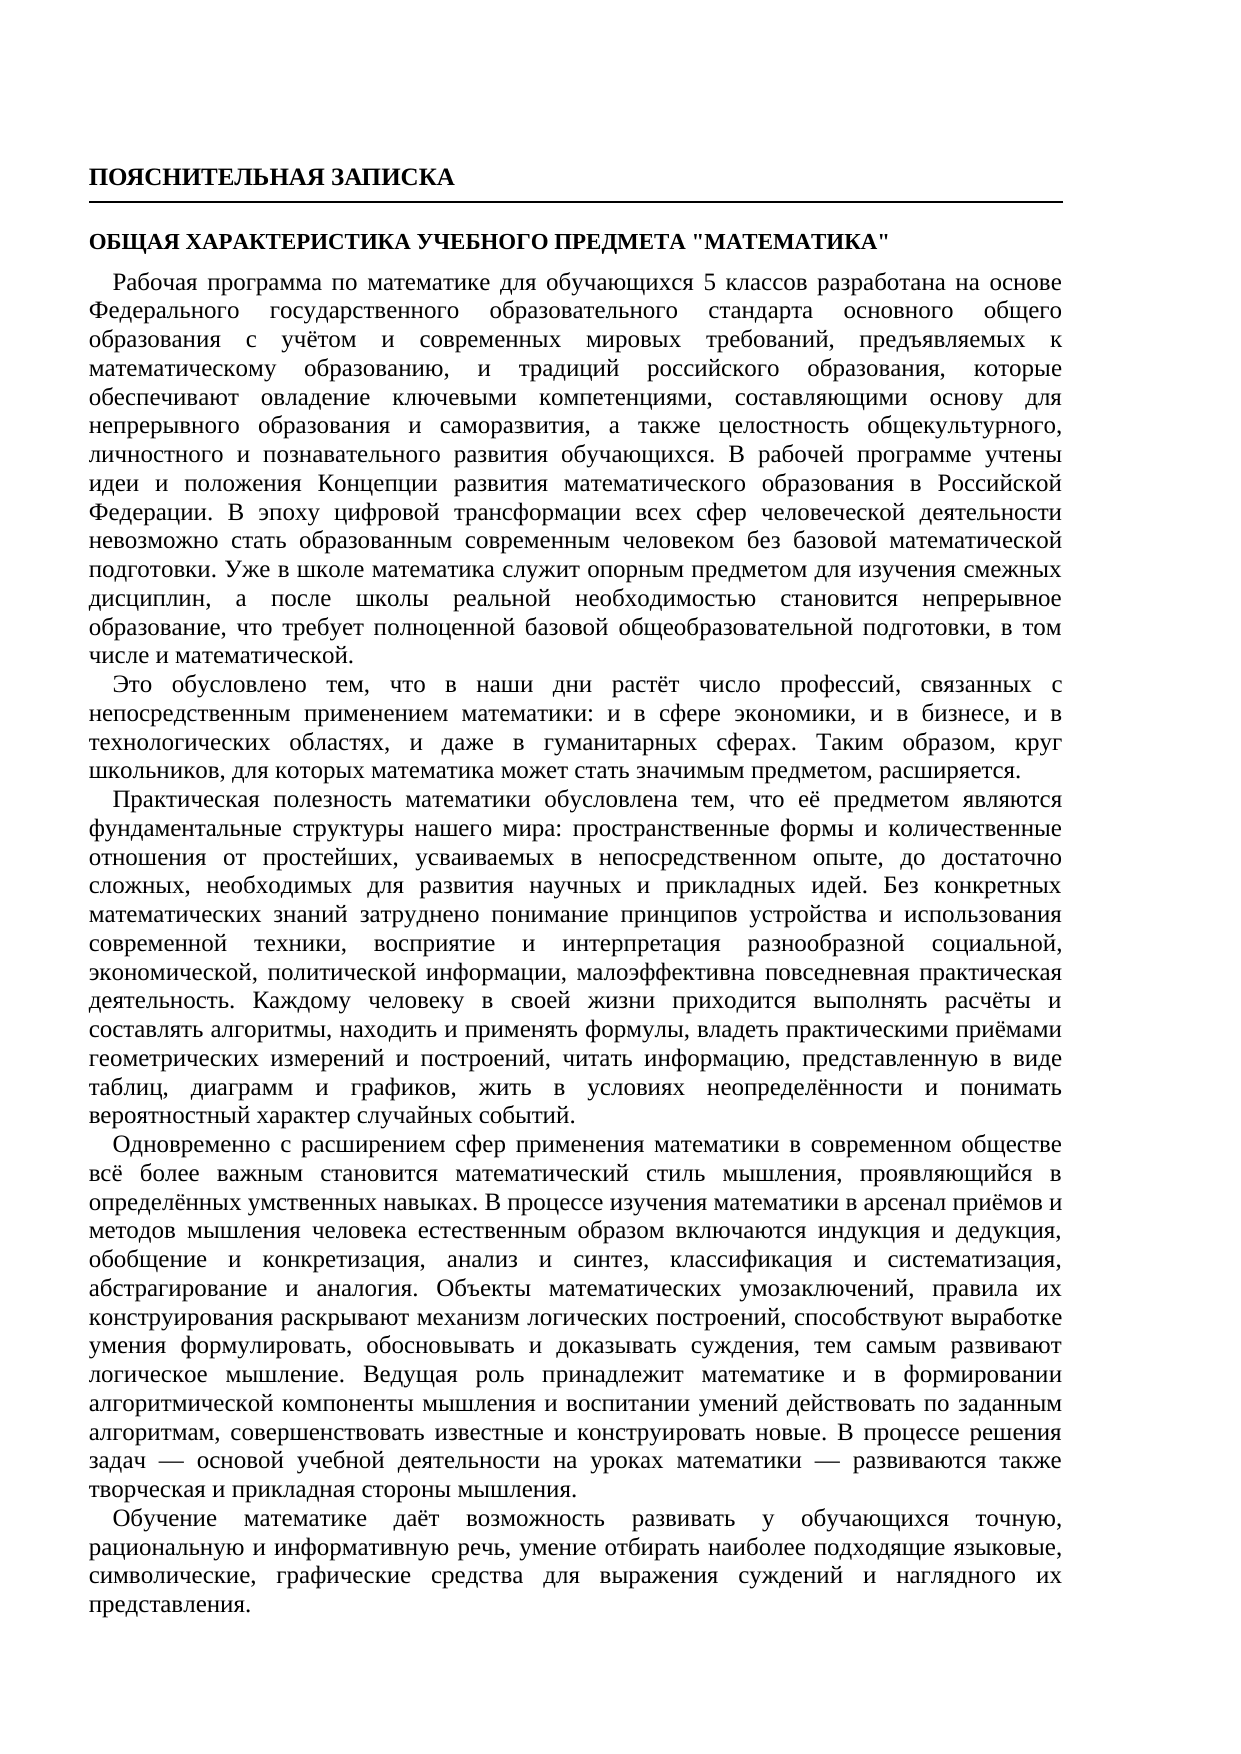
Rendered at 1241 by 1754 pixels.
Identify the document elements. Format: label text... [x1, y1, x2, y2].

text ОБЩАЯ ХАРАКТЕРИСТИКА УЧЕБНОГО ПРЕДМЕТА "МАТЕМАТИКА" [88, 228, 1063, 254]
text Это обусловлено тем, что в наши дни растёт число профессий, связанных с непосредственным применением математики: и в сфере экономики, и в бизнесе, и в технологических областях, и даже в гуманитарных сферах. Таким образом, круг школьников, для которых математика может стать значимым предметом, расширяется. [88, 669, 1063, 784]
text ПОЯСНИТЕЛЬНАЯ ЗАПИСКА [88, 162, 1063, 203]
text Обучение математике даёт возможность развивать у обучающихся точную, рациональную и информативную речь, умение отбирать наиболее подходящие языковые, символические, графические средства для выражения суждений и наглядного их представления. [88, 1503, 1063, 1618]
text Одновременно с расширением сфер применения математики в современном обществе всё более важным становится математический стиль мышления, проявляющийся в определённых умственных навыках. В процессе изучения математики в арсенал приёмов и методов мышления человека естественным образом включаются индукция и дедукция, обобщение и конкретизация, анализ и синтез, классификация и систематизация, абстрагирование и аналогия. Объекты математических умозаключений, правила их конструирования раскрывают механизм логических построений, способствуют выработке умения формулировать, обосновывать и доказывать суждения, тем самым развивают логическое мышление. Ведущая роль принадлежит математике и в формировании алгоритмической компоненты мышления и воспитании умений действовать по заданным алгоритмам, совершенствовать известные и конструировать новые. В процессе решения задач — основой учебной деятельности на уроках математики — развиваются также творческая и прикладная стороны мышления. [88, 1129, 1063, 1503]
text Практическая полезность математики обусловлена тем, что её предметом являются фундаментальные структуры нашего мира: пространственные формы и количественные отношения от простейших, усваиваемых в непосредственном опыте, до достаточно сложных, необходимых для развития научных и прикладных идей. Без конкретных математических знаний затруднено понимание принципов устройства и использования современной техники, восприятие и интерпретация разнообразной социальной, экономической, политической информации, малоэффективна повседневная практическая деятельность. Каждому человеку в своей жизни приходится выполнять расчёты и составлять алгоритмы, находить и применять формулы, владеть практическими приёмами геометрических измерений и построений, читать информацию, представленную в виде таблиц, диаграмм и графиков, жить в условиях неопределённости и понимать вероятностный характер случайных событий. [88, 784, 1063, 1129]
text Рабочая программа по математике для обучающихся 5 классов разработана на основе Федерального государственного образовательного стандарта основного общего образования с учётом и современных мировых требований, предъявляемых к математическому образованию, и традиций российского образования, которые обеспечивают овладение ключевыми компетенциями, составляющими основу для непрерывного образования и саморазвития, а также целостность общекультурного, личностного и познавательного развития обучающихся. В рабочей программе учтены идеи и положения Концепции развития математического образования в Российской Федерации. В эпоху цифровой трансформации всех сфер человеческой деятельности невозможно стать образованным современным человеком без базовой математической подготовки. Уже в школе математика служит опорным предметом для изучения смежных дисциплин, а после школы реальной необходимостью становится непрерывное образование, что требует полноценной базовой общеобразовательной подготовки, в том числе и математической. [88, 267, 1063, 669]
